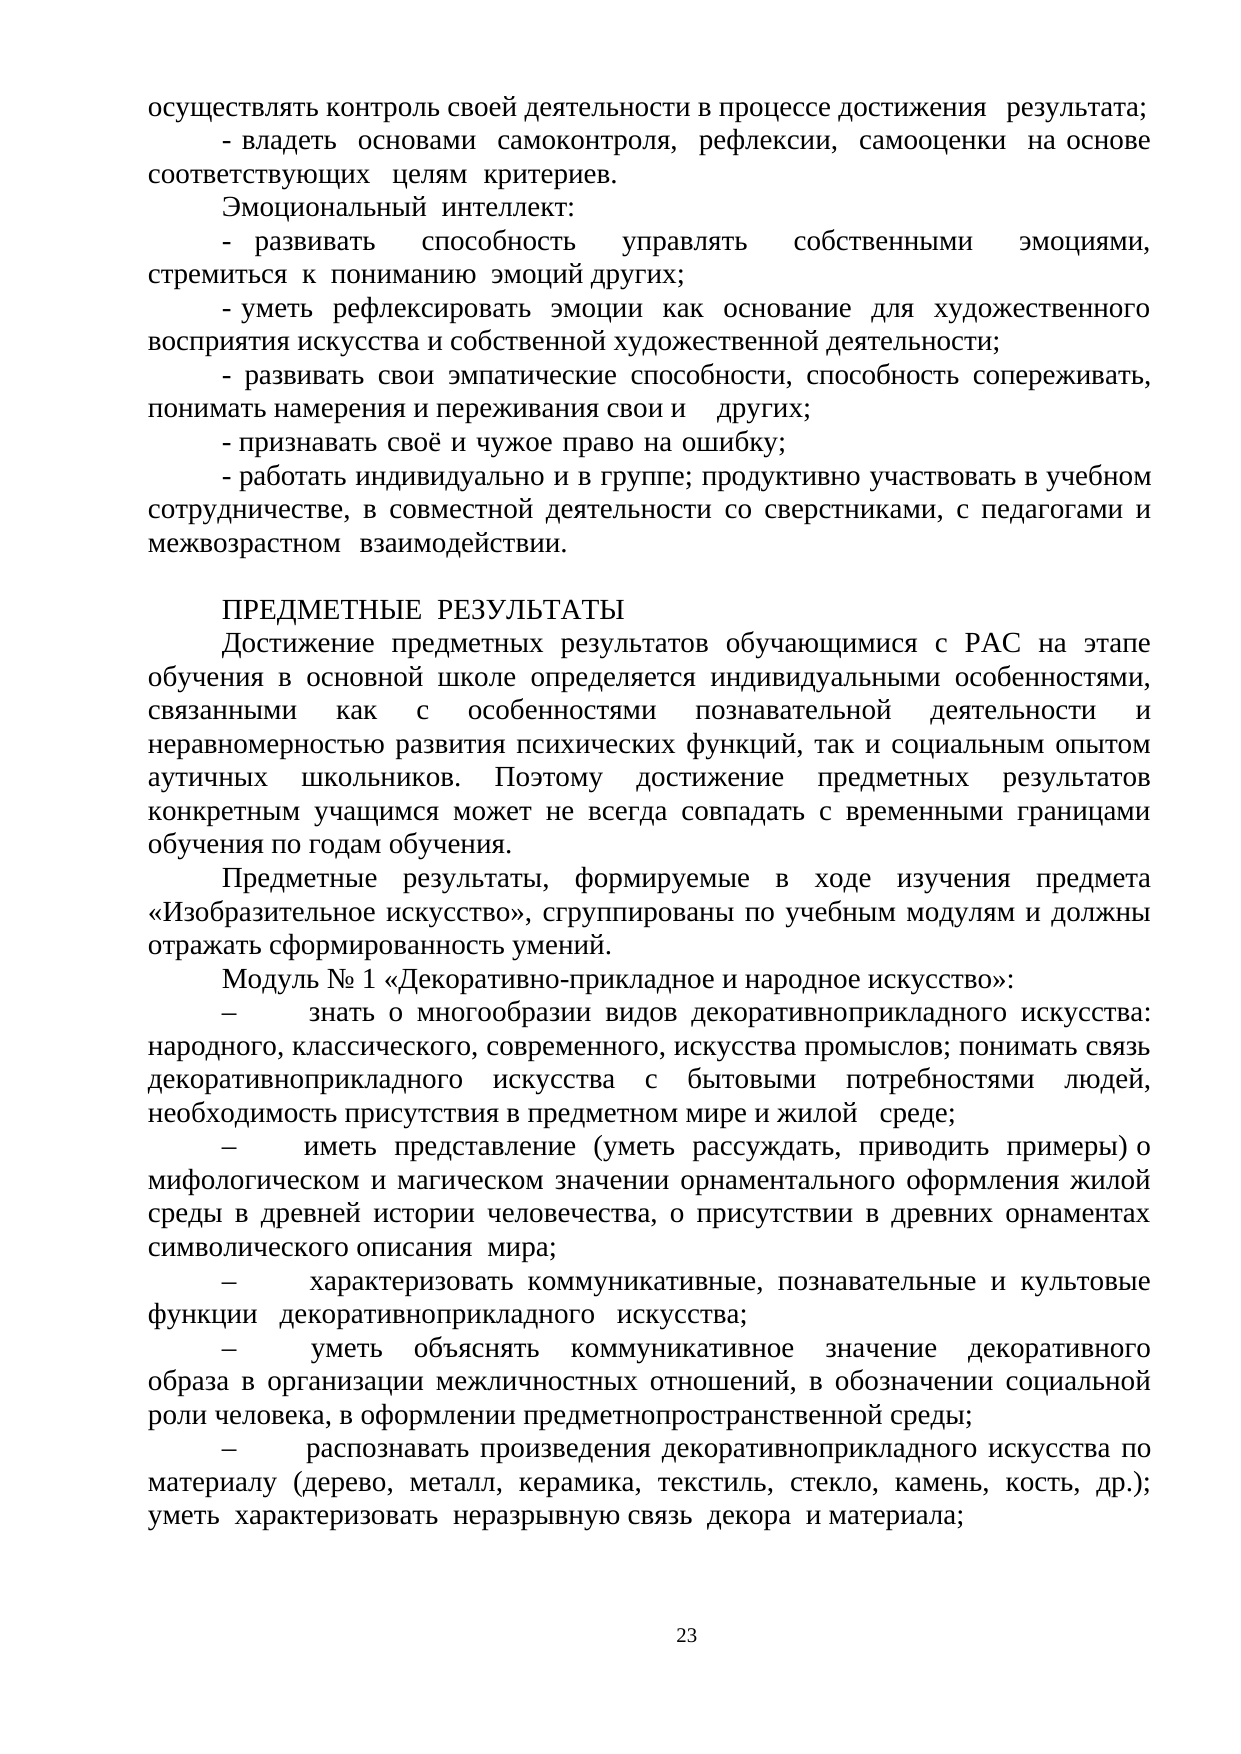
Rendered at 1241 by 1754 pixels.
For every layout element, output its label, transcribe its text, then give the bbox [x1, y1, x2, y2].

text ПРЕДМЕТНЫЕ РЕЗУЛЬТАТЫ [148, 592, 1152, 625]
list знать о многообразии видов декоративно­прикладного искусства: народного, классического, современного, искусства промыслов; понимать связь декоративно­прикладного искусства с бытовыми потребностями людей, необходимость присутствия в предметном мире и жилой среде; [148, 994, 1152, 1128]
list распознавать произведения декоративно­прикладного искусства по материалу (дерево, металл, керамика, текстиль, стекло, камень, кость, др.); уметь характеризовать неразрывную связь декора и материала; [148, 1430, 1152, 1531]
text - признавать своё и чужое право на ошибку; [148, 424, 1152, 458]
text - развивать способность управлять собственными эмоциями, стремиться к пониманию эмоций других; [148, 223, 1152, 290]
text - уметь рефлексировать эмоции как основание для художественного восприятия искусства и собственной художественной деятельности; [148, 290, 1152, 357]
text Модуль № 1 «Декоративно-прикладное и народное искусство»: [148, 961, 1152, 994]
text Предметные результаты, формируемые в ходе изучения предмета «Изобразительное искусство», сгруппированы по учебным модулям и должны отражать сформированность умений. [148, 860, 1152, 961]
list иметь представление (уметь рассуждать, приводить примеры) о мифологическом и магическом значении орнаментального оформления жилой среды в древней истории человечества, о присутствии в древних орнаментах символического описания мира; [148, 1128, 1152, 1263]
text - развивать свои эмпатические способности, способность сопереживать, понимать намерения и переживания свои и других; [148, 357, 1152, 424]
list уметь объяснять коммуникативное значение декоративного образа в организации межличностных отношений, в обозначении социальной роли человека, в оформлении предметнопространственной среды; [148, 1330, 1152, 1430]
list характеризовать коммуникативные, познавательные и культовые функции декоративно­прикладного искусства; [148, 1263, 1152, 1330]
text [148, 89, 1152, 122]
text - владеть основами самоконтроля, рефлексии, самооценки на основе соответствующих целям критериев. [148, 122, 1152, 189]
text Эмоциональный интеллект: [148, 189, 1152, 223]
text - работать индивидуально и в группе; продуктивно участвовать в учебном сотрудничестве, в совместной деятельности со сверстниками, с педагогами и межвозрастном взаимодействии. [148, 458, 1152, 558]
text Достижение предметных результатов обучающимися с РАС на этапе обучения в основной школе определяется индивидуальными особенностями, связанными как с особенностями познавательной деятельности и неравномерностью развития психических функций, так и социальным опытом аутичных школьников. Поэтому достижение предметных результатов конкретным учащимся может не всегда совпадать с временными границами обучения по годам обучения. [148, 625, 1152, 860]
